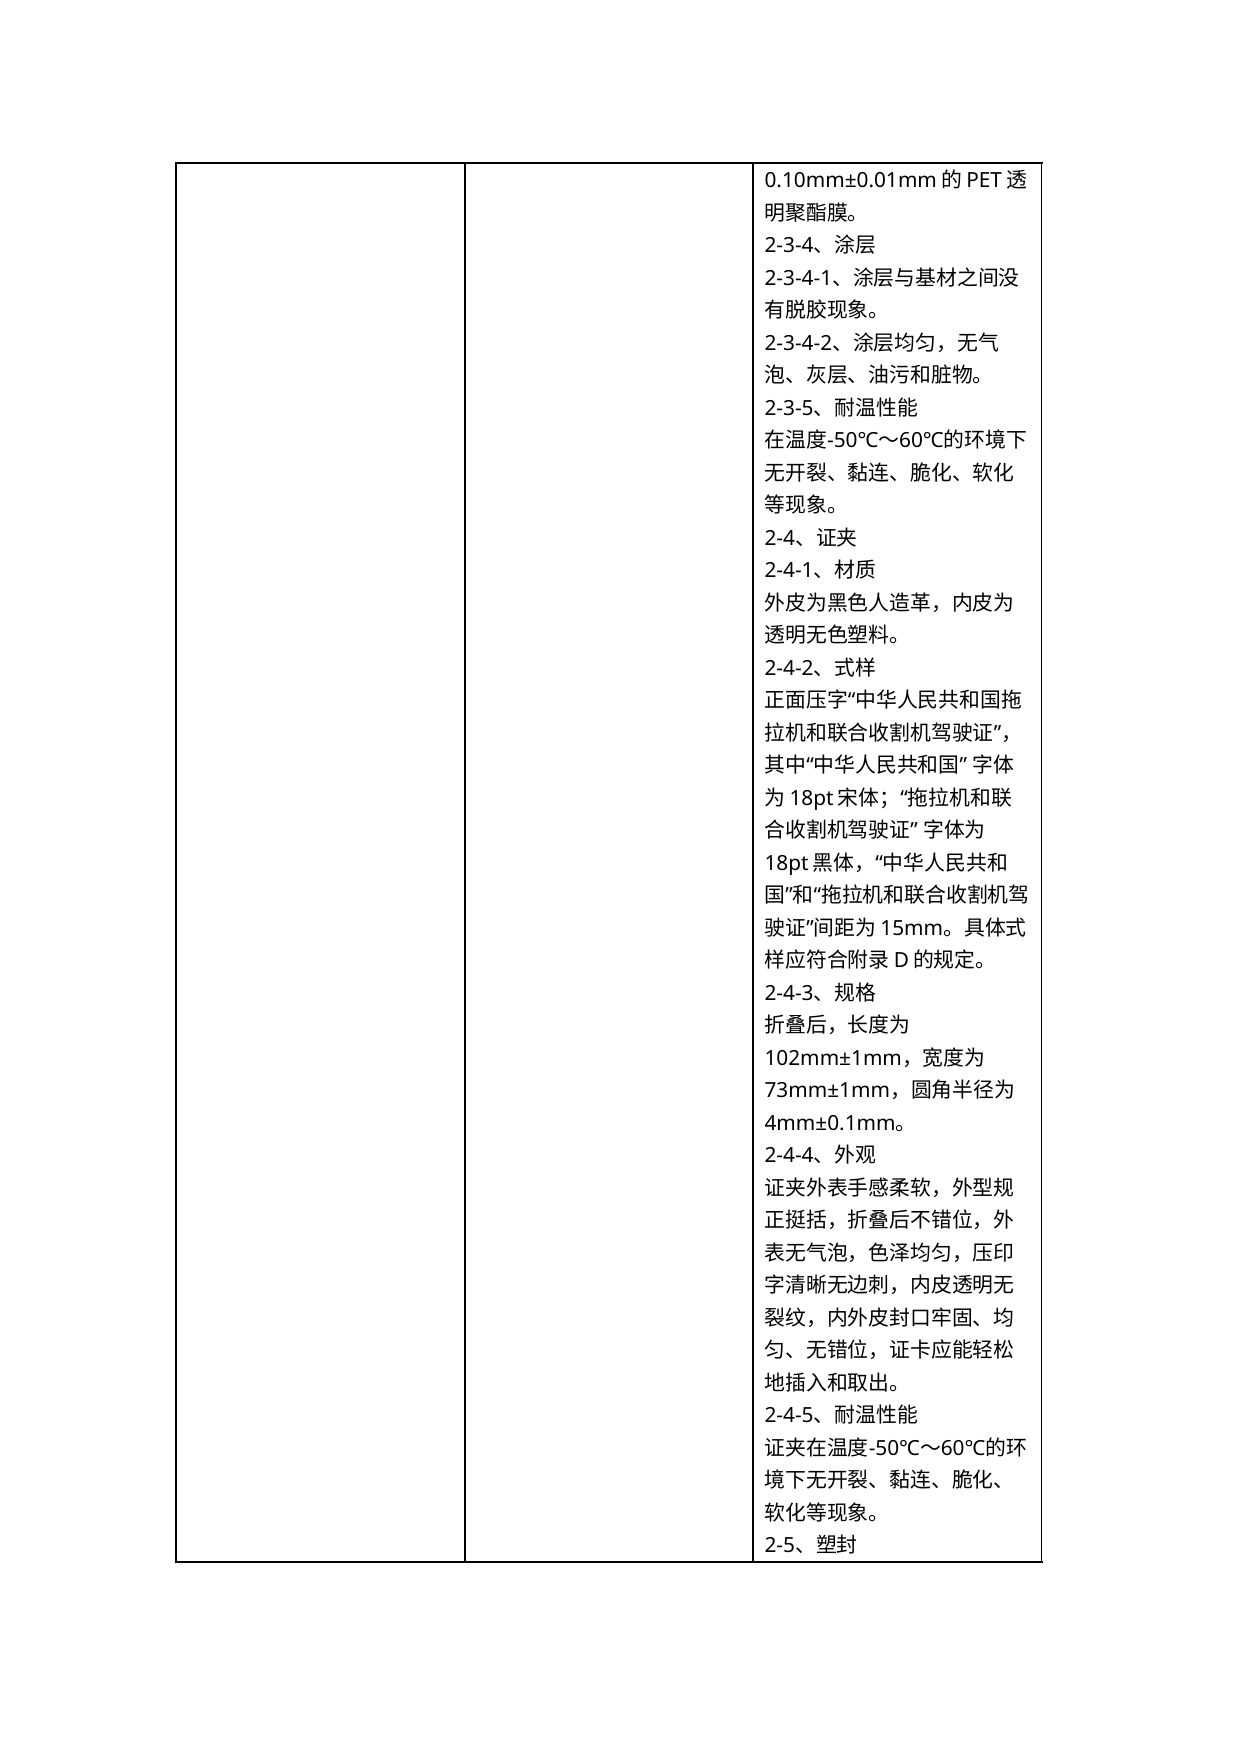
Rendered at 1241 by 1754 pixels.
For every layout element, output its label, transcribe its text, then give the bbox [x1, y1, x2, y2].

table_cell [466, 164, 752, 1561]
table_cell 1 [177, 164, 464, 1561]
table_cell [754, 164, 1041, 1561]
